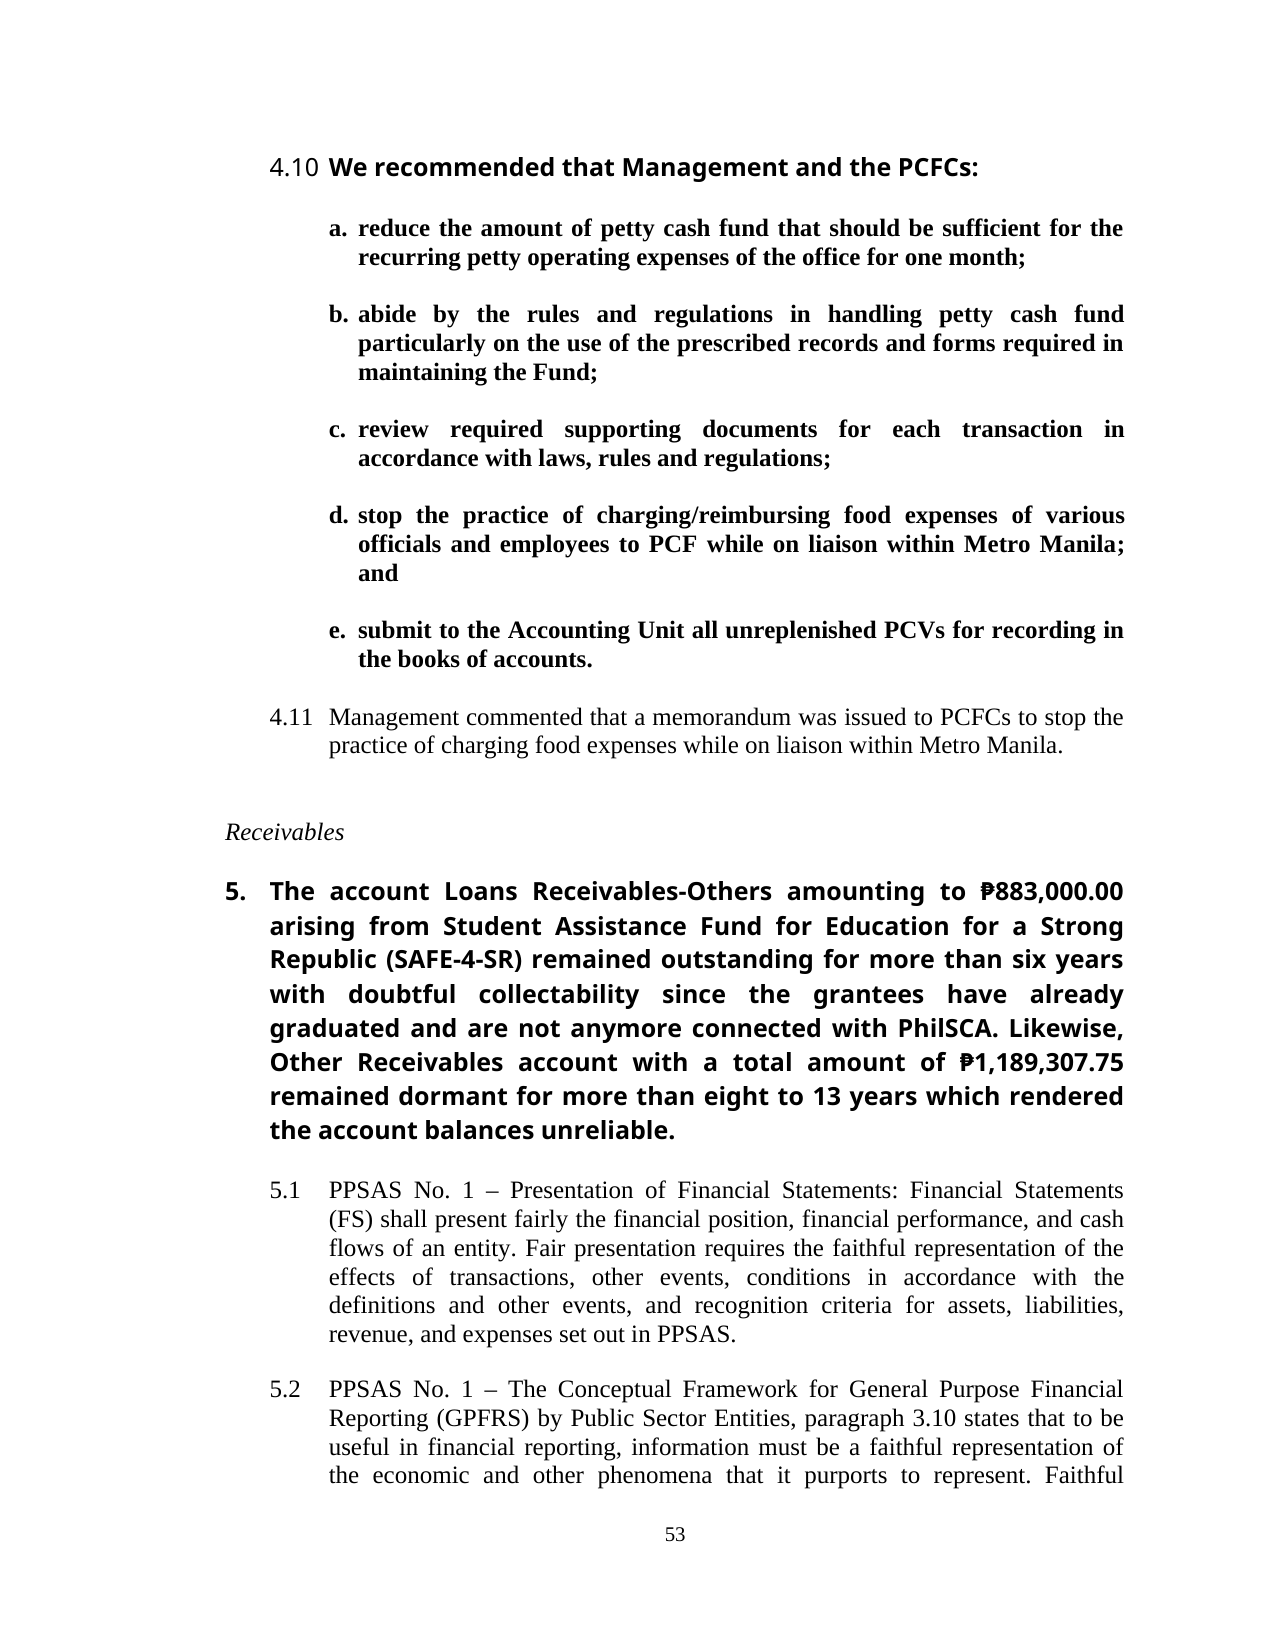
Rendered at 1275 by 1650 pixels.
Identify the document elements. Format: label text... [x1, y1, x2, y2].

list stop the practice of charging/reimbursing food expenses of various officials and employees to PCF while on liaison within Metro Manila; and [328, 500, 1125, 587]
text Receivables [225, 817, 1125, 845]
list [269, 1374, 1125, 1489]
list PPSAS No. 1 – Presentation of Financial Statements: Financial Statements (FS) shall present fairly the financial position, financial performance, and cash flows of an entity. Fair presentation requires the faithful representation of the effects of transactions, other events, conditions in accordance with the definitions and other events, and recognition criteria for assets, liabilities, revenue, and expenses set out in PPSAS. [269, 1175, 1125, 1348]
list Management commented that a memorandum was issued to PCFCs to stop the practice of charging food expenses while on liaison within Metro Manila. [269, 702, 1125, 759]
list The account Loans Receivables-Others amounting to ₱883,000.00 arising from Student Assistance Fund for Education for a Strong Republic (SAFE-4-SR) remained outstanding for more than six years with doubtful collectability since the grantees have already graduated and are not anymore connected with PhilSCA. Likewise, Other Receivables account with a total amount of ₱1,189,307.75 remained dormant for more than eight to 13 years which rendered the account balances unreliable. [225, 874, 1125, 1147]
list review required supporting documents for each transaction in accordance with laws, rules and regulations; [328, 414, 1125, 472]
list abide by the rules and regulations in handling petty cash fund particularly on the use of the prescribed records and forms required in maintaining the Fund; [328, 299, 1125, 385]
list reduce the amount of petty cash fund that should be sufficient for the recurring petty operating expenses of the office for one month; [328, 213, 1125, 270]
text We recommended that Management and the PCFCs: [269, 150, 1125, 184]
list submit to the Accounting Unit all unreplenished PCVs for recording in the books of accounts. [328, 615, 1125, 673]
